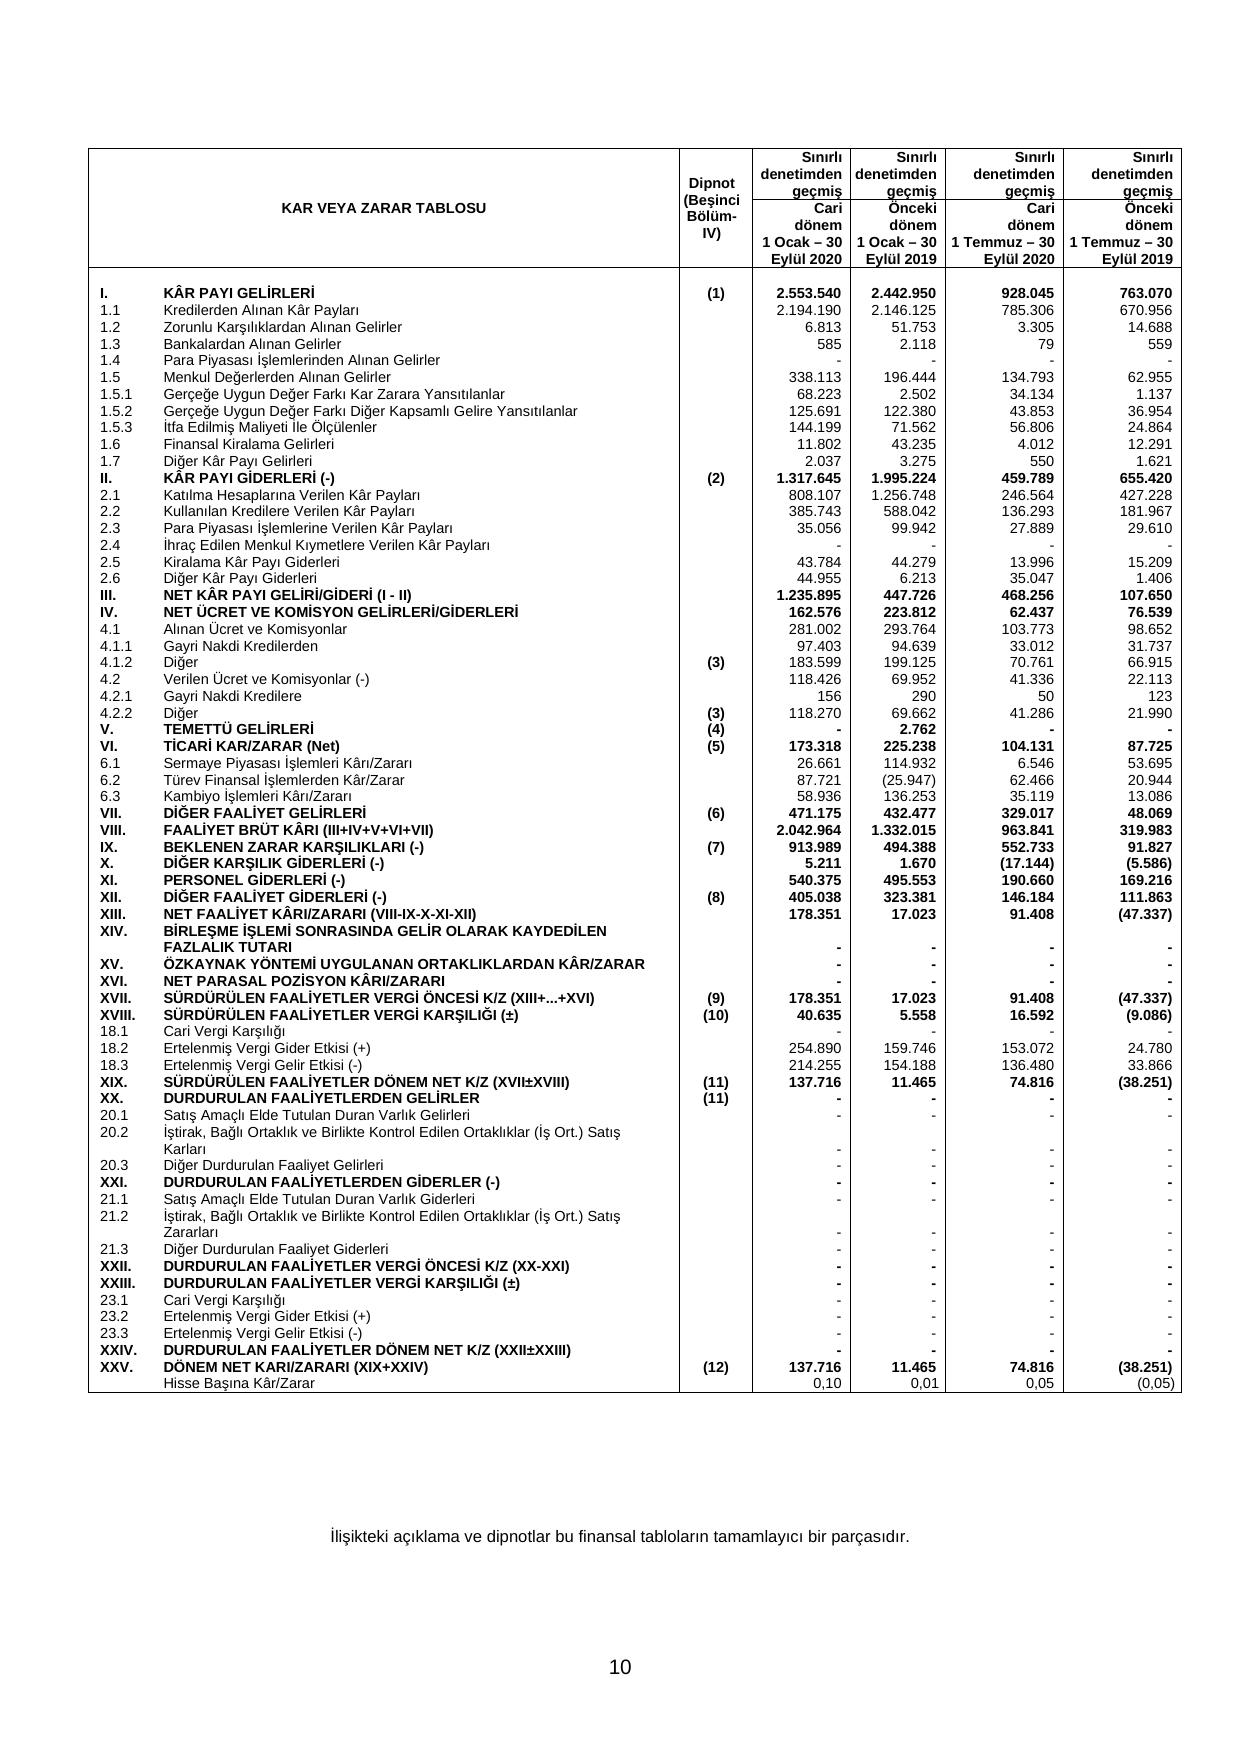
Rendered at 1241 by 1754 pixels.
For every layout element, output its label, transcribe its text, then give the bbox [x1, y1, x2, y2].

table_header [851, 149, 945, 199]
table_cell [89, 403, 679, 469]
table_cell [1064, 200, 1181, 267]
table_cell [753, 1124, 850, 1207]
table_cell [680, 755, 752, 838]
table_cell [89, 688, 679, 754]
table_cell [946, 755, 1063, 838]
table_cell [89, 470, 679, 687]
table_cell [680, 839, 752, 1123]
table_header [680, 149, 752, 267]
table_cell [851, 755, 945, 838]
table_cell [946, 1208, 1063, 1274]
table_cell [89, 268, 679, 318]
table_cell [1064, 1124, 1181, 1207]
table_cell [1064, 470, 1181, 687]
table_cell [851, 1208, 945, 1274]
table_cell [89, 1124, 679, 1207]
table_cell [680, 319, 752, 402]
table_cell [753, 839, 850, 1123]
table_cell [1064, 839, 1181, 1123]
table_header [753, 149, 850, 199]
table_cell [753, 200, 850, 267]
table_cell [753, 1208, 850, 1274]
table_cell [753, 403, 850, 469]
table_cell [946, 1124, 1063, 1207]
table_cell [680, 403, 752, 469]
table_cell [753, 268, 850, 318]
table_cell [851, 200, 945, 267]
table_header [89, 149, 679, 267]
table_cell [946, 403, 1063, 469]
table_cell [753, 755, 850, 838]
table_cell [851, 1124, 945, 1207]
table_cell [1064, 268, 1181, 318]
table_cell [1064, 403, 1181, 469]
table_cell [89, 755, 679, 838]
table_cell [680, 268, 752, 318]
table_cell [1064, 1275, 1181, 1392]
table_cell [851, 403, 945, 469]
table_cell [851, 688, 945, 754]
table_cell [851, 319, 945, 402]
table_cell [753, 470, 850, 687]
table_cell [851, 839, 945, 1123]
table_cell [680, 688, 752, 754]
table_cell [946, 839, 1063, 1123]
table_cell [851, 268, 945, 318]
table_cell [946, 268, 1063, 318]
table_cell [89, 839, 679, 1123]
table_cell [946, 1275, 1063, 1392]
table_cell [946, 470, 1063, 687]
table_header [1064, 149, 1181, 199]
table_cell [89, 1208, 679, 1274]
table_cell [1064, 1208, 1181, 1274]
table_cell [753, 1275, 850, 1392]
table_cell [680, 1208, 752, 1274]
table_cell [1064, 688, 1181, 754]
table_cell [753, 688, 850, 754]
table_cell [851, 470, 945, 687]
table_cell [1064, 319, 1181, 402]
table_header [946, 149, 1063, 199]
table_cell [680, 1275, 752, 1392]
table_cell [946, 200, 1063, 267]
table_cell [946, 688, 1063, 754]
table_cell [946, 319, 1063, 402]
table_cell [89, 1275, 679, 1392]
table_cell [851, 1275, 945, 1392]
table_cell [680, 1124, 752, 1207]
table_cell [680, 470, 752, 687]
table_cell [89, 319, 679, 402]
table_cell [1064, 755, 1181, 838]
text İlişikteki açıklama ve dipnotlar bu finansal tabloların tamamlayıcı bir parçasıdır. [148, 1527, 1092, 1546]
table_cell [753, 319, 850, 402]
